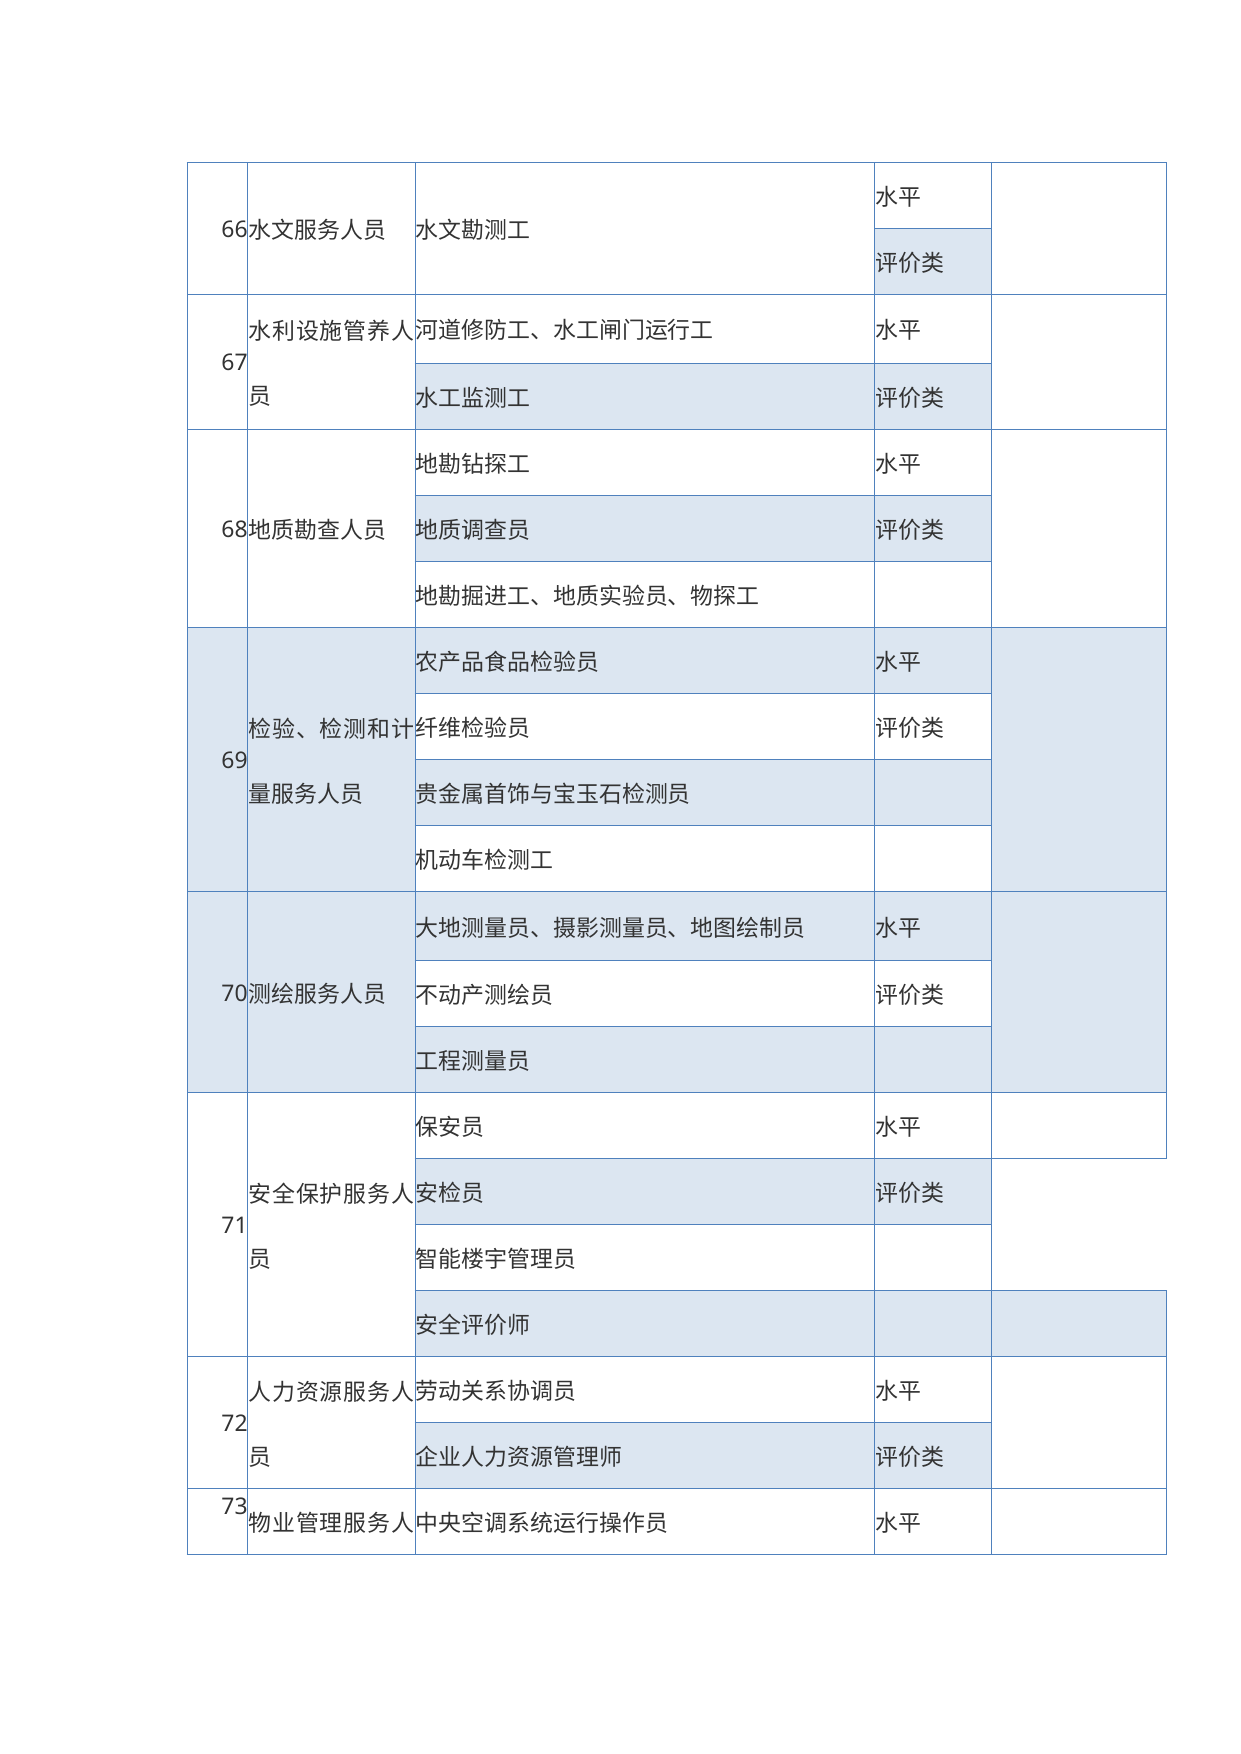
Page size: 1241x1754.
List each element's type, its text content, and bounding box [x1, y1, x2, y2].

table_cell 评价类 [875, 229, 991, 294]
table_cell [992, 430, 1166, 627]
table_cell 劳动关系协调员 [416, 1357, 874, 1422]
table_cell [992, 1357, 1166, 1488]
table_cell [875, 760, 991, 825]
table_cell 地勘掘进工、地质实验员、物探工 [416, 562, 874, 627]
table_cell [992, 295, 1166, 429]
table_cell [992, 892, 1166, 1092]
table_cell 水平 [875, 430, 991, 495]
table_cell 纤维检验员 [416, 694, 874, 759]
table_cell 安检员 [416, 1159, 874, 1224]
table_cell 评价类 [875, 364, 991, 429]
table_cell 73 [188, 1489, 247, 1554]
table_cell 企业人力资源管理师 [416, 1423, 874, 1488]
table_cell 67 [188, 295, 247, 429]
table_cell 评价类 [875, 961, 991, 1026]
table_cell 安全评价师 [416, 1291, 874, 1356]
table_cell 检验、检测和计量服务人员 [248, 628, 415, 891]
table_cell 安全保护服务人员 [248, 1093, 415, 1356]
table_cell 物业管理服务人员 [248, 1489, 415, 1554]
table_cell 71 [188, 1093, 247, 1356]
table_cell 贵金属首饰与宝玉石检测员 [416, 760, 874, 825]
table_cell 水平 [875, 295, 991, 363]
table_cell 人力资源服务人员 [248, 1357, 415, 1488]
table_cell 大地测量员、摄影测量员、地图绘制员 [416, 892, 874, 960]
table_cell 水平 [875, 1489, 991, 1554]
table_cell 机动车检测工 [416, 826, 874, 891]
table_cell 水利设施管养人员 [248, 295, 415, 429]
table_cell [875, 1291, 991, 1356]
table_cell 评价类 [875, 1423, 991, 1488]
table_cell 工程测量员 [416, 1027, 874, 1092]
table_cell [992, 1291, 1166, 1356]
table_cell 69 [188, 628, 247, 891]
table_cell 中央空调系统运行操作员 [416, 1489, 874, 1554]
table_cell 66 [188, 163, 247, 294]
table_cell 水平 [875, 1093, 991, 1158]
table_cell [992, 1489, 1166, 1554]
table_cell 70 [188, 892, 247, 1092]
table_cell [875, 1225, 991, 1290]
table_cell [875, 562, 991, 627]
table_cell 测绘服务人员 [248, 892, 415, 1092]
table_cell 地质勘查人员 [248, 430, 415, 627]
table_cell 地质调查员 [416, 496, 874, 561]
table_cell [992, 628, 1166, 891]
table_cell 不动产测绘员 [416, 961, 874, 1026]
table_cell 智能楼宇管理员 [416, 1225, 874, 1290]
table_cell 水平 [875, 628, 991, 693]
table_cell [875, 1027, 991, 1092]
table_cell 地勘钻探工 [416, 430, 874, 495]
table_cell [875, 826, 991, 891]
table_cell 保安员 [416, 1093, 874, 1158]
table_cell 河道修防工、水工闸门运行工 [416, 295, 874, 363]
table_cell 评价类 [875, 496, 991, 561]
table_cell 水平 [875, 163, 991, 228]
table_cell 水文勘测工 [416, 163, 874, 294]
table_cell 评价类 [875, 694, 991, 759]
table_cell 水平 [875, 892, 991, 960]
table_cell [992, 163, 1166, 294]
table_cell 水工监测工 [416, 364, 874, 429]
table_cell 评价类 [875, 1159, 991, 1224]
table_cell 72 [188, 1357, 247, 1488]
table_cell 水平 [875, 1357, 991, 1422]
table_cell 68 [188, 430, 247, 627]
table_cell [992, 1093, 1166, 1158]
table_cell 农产品食品检验员 [416, 628, 874, 693]
table_cell 水文服务人员 [248, 163, 415, 294]
